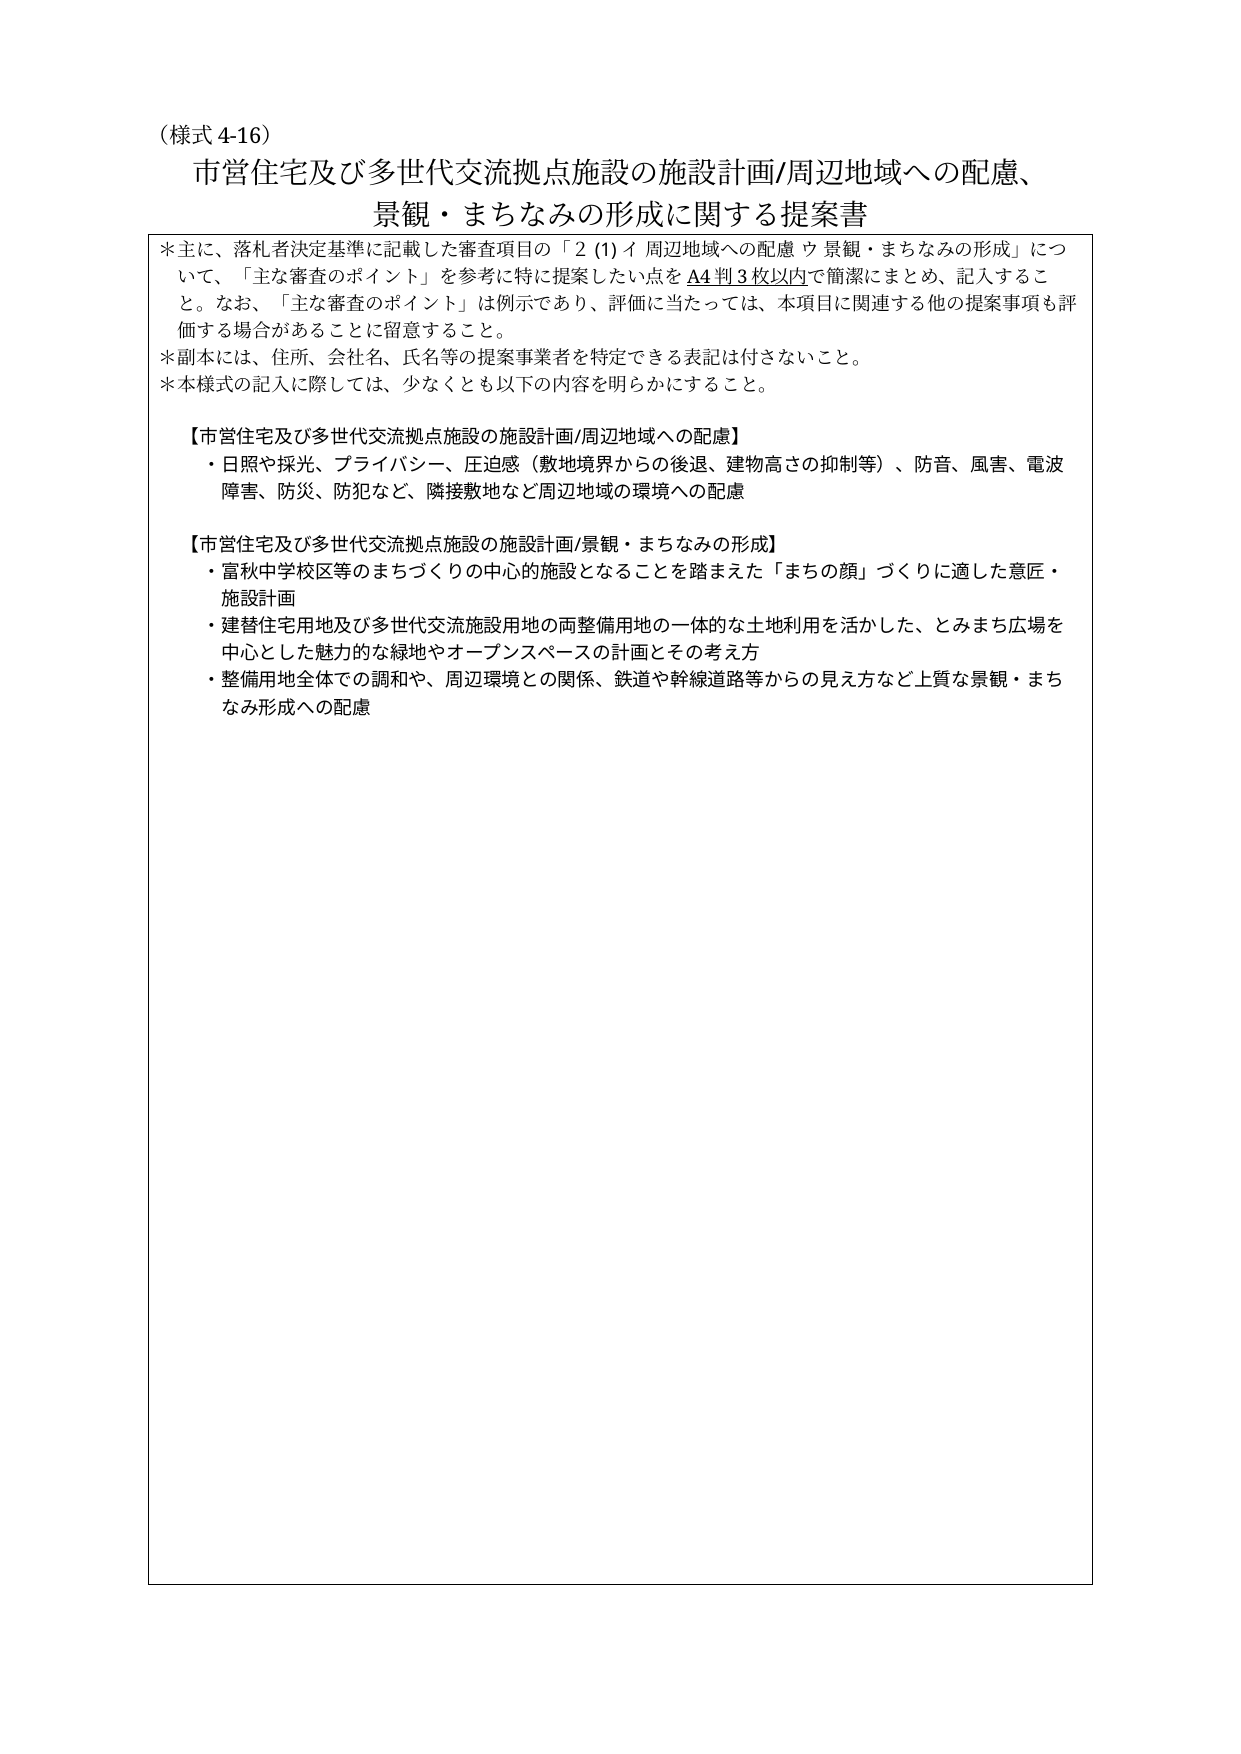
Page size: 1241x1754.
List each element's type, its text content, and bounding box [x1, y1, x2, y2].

text 市営住宅及び多世代交流拠点施設の施設計画/周辺地域への配慮、 [148, 150, 1092, 192]
text （様式4-16） [148, 118, 1092, 150]
text 景観・まちなみの形成に関する提案書 [148, 192, 1092, 234]
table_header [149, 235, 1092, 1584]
